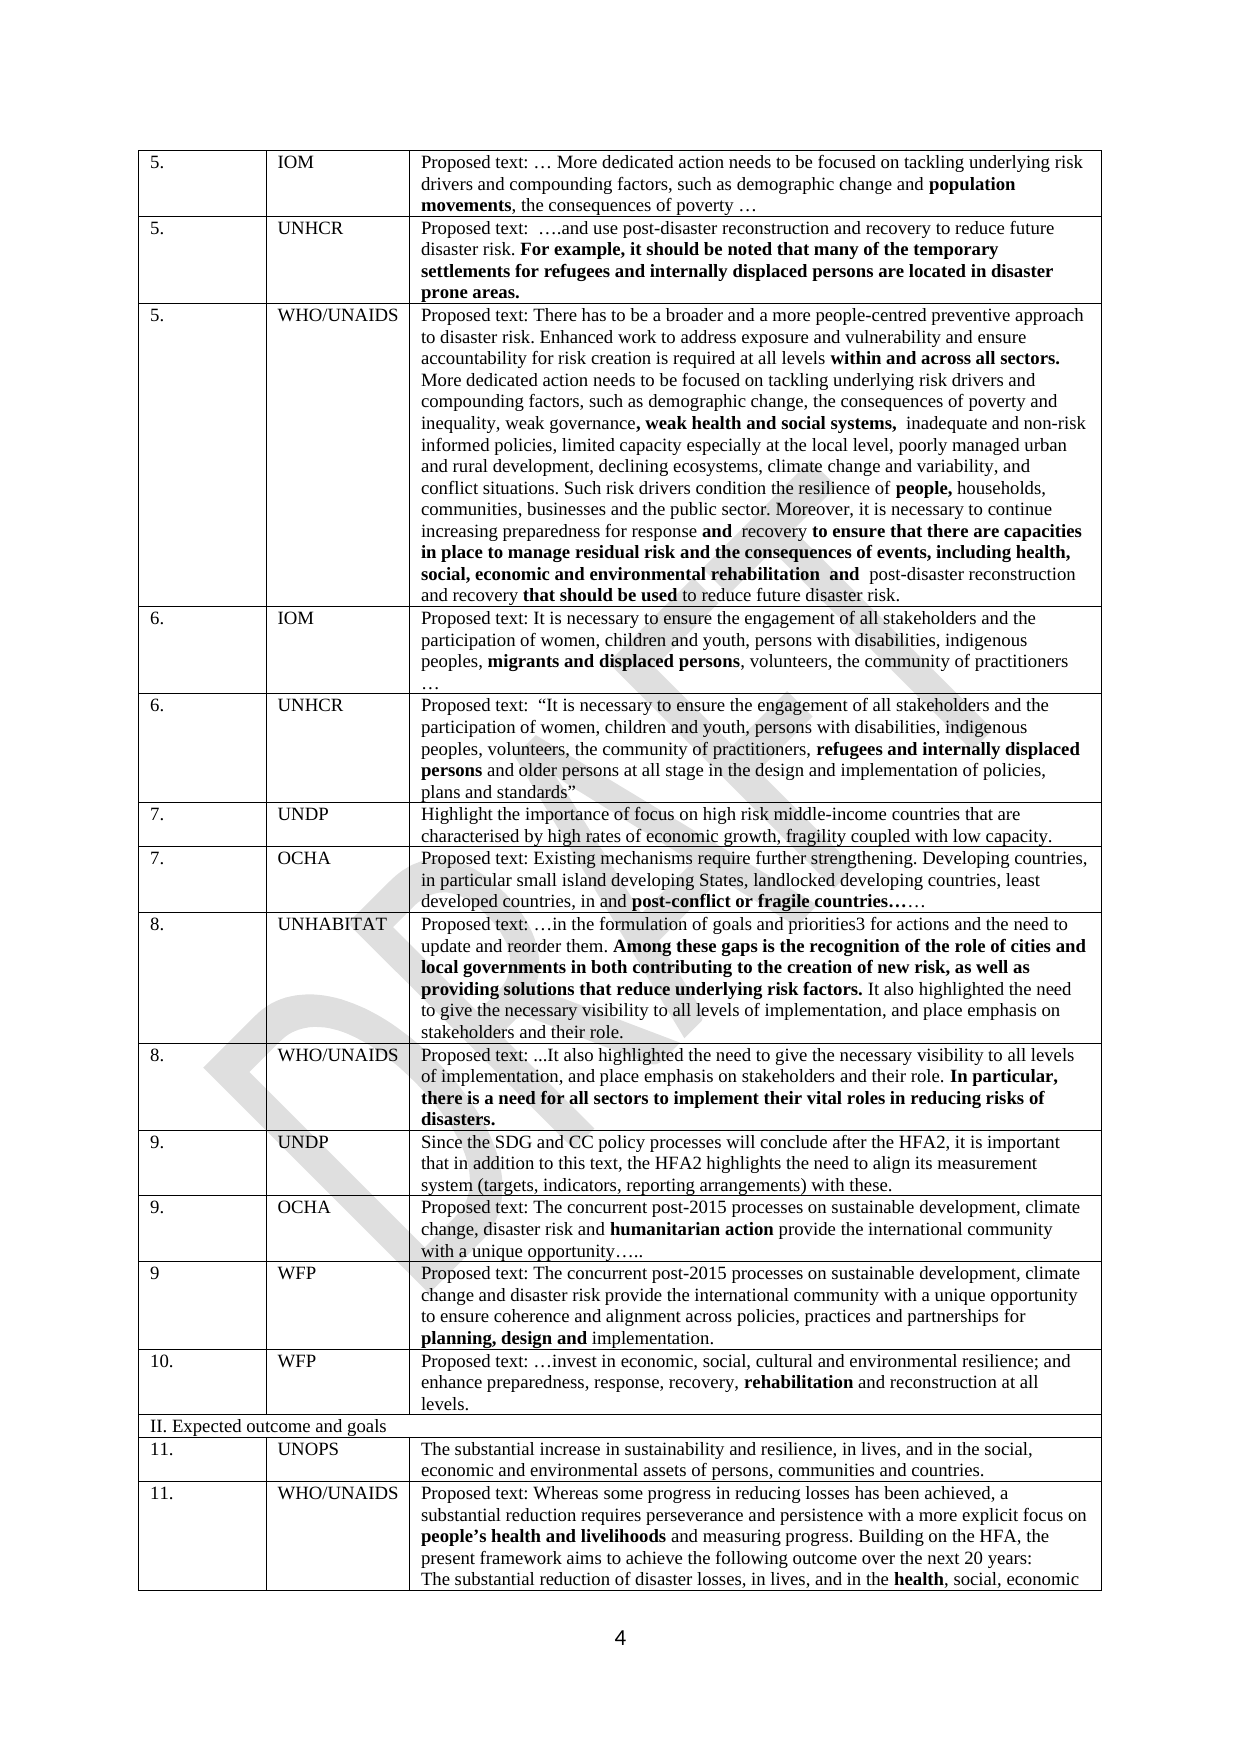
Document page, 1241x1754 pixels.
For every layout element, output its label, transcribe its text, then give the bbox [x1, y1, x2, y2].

table_cell Proposed text: The concurrent post-2015 processes on sustainable development, climate change and disaster risk provide the international community with a unique opportunity to ensure coherence and alignment across policies, practices and partnerships for planning, design and implementation. [410, 1262, 1101, 1348]
table_cell 11. [139, 1482, 266, 1590]
table_cell WHO/UNAIDS [267, 304, 409, 606]
table_cell 9. [139, 1131, 266, 1195]
table_cell Since the SDG and CC policy processes will conclude after the HFA2, it is important that in addition to this text, the HFA2 highlights the need to align its measurement system (targets, indicators, reporting arrangements) with these. [410, 1131, 1101, 1195]
table_cell 5. [139, 304, 266, 606]
table_cell Proposed text: There has to be a broader and a more people-centred preventive approach to disaster risk. Enhanced work to address exposure and vulnerability and ensure accountability for risk creation is required at all levels within and across all sectors. More dedicated action needs to be focused on tackling underlying risk drivers and compounding factors, such as demographic change, the consequences of poverty and inequality, weak governance, weak health and social systems, inadequate and non-risk informed policies, limited capacity especially at the local level, poorly managed urban and rural development, declining ecosystems, climate change and variability, and conflict situations. Such risk drivers condition the resilience of people, households, communities, businesses and the public sector. Moreover, it is necessary to continue increasing preparedness for response and recovery to ensure that there are capacities in place to manage residual risk and the consequences of events, including health, social, economic and environmental rehabilitation and post-disaster reconstruction and recovery that should be used to reduce future disaster risk. [410, 304, 1101, 606]
table_cell 5. [139, 217, 266, 303]
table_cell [410, 1482, 1101, 1590]
table_cell IOM [267, 151, 409, 216]
table_cell 6. [139, 607, 266, 693]
table_cell Proposed text: ...It also highlighted the need to give the necessary visibility to all levels of implementation, and place emphasis on stakeholders and their role. In particular, there is a need for all sectors to implement their vital roles in reducing risks of disasters. [410, 1044, 1101, 1130]
table_cell UNOPS [267, 1438, 409, 1481]
table_cell Proposed text: The concurrent post-2015 processes on sustainable development, climate change, disaster risk and humanitarian action provide the international community with a unique opportunity….. [410, 1196, 1101, 1261]
table_cell UNHABITAT [267, 913, 409, 1042]
table_cell 7. [139, 847, 266, 912]
table_cell 10. [139, 1350, 266, 1414]
table_cell WHO/UNAIDS [267, 1044, 409, 1130]
table_cell Proposed text: “It is necessary to ensure the engagement of all stakeholders and the participation of women, children and youth, persons with disabilities, indigenous peoples, volunteers, the community of practitioners, refugees and internally displaced persons and older persons at all stage in the design and implementation of policies, plans and standards” [410, 694, 1101, 802]
table_cell 9. [139, 1196, 266, 1261]
table_cell 8. [139, 913, 266, 1042]
table_cell 9 [139, 1262, 266, 1348]
table_cell UNDP [267, 803, 409, 846]
table_cell WHO/UNAIDS [267, 1482, 409, 1590]
table_cell OCHA [267, 1196, 409, 1261]
table_cell IOM [267, 607, 409, 693]
table_cell OCHA [267, 847, 409, 912]
table_cell 6. [139, 694, 266, 802]
table_cell Proposed text: …invest in economic, social, cultural and environmental resilience; and enhance preparedness, response, recovery, rehabilitation and reconstruction at all levels. [410, 1350, 1101, 1414]
table_cell 8. [139, 1044, 266, 1130]
table_cell Highlight the importance of focus on high risk middle-income countries that are characterised by high rates of economic growth, fragility coupled with low capacity. [410, 803, 1101, 846]
table_cell II. Expected outcome and goals [139, 1415, 1101, 1437]
table_cell 7. [139, 803, 266, 846]
table_cell WFP [267, 1262, 409, 1348]
table_cell WFP [267, 1350, 409, 1414]
table_cell The substantial increase in sustainability and resilience, in lives, and in the social, economic and environmental assets of persons, communities and countries. [410, 1438, 1101, 1481]
table_cell Proposed text: Existing mechanisms require further strengthening. Developing countries, in particular small island developing States, landlocked developing countries, least developed countries, in and post-conflict or fragile countries…… [410, 847, 1101, 912]
table_cell 5. [139, 151, 266, 216]
table_cell UNHCR [267, 217, 409, 303]
table_cell 11. [139, 1438, 266, 1481]
table_cell Proposed text: … More dedicated action needs to be focused on tackling underlying risk drivers and compounding factors, such as demographic change and population movements, the consequences of poverty … [410, 151, 1101, 216]
table_cell Proposed text: …in the formulation of goals and priorities3 for actions and the need to update and reorder them. Among these gaps is the recognition of the role of cities and local governments in both contributing to the creation of new risk, as well as providing solutions that reduce underlying risk factors. It also highlighted the need to give the necessary visibility to all levels of implementation, and place emphasis on stakeholders and their role. [410, 913, 1101, 1042]
table_cell UNDP [267, 1131, 409, 1195]
table_cell UNHCR [267, 694, 409, 802]
table_cell Proposed text: It is necessary to ensure the engagement of all stakeholders and the participation of women, children and youth, persons with disabilities, indigenous peoples, migrants and displaced persons, volunteers, the community of practitioners … [410, 607, 1101, 693]
table_cell Proposed text: ….and use post-disaster reconstruction and recovery to reduce future disaster risk. For example, it should be noted that many of the temporary settlements for refugees and internally displaced persons are located in disaster prone areas. [410, 217, 1101, 303]
